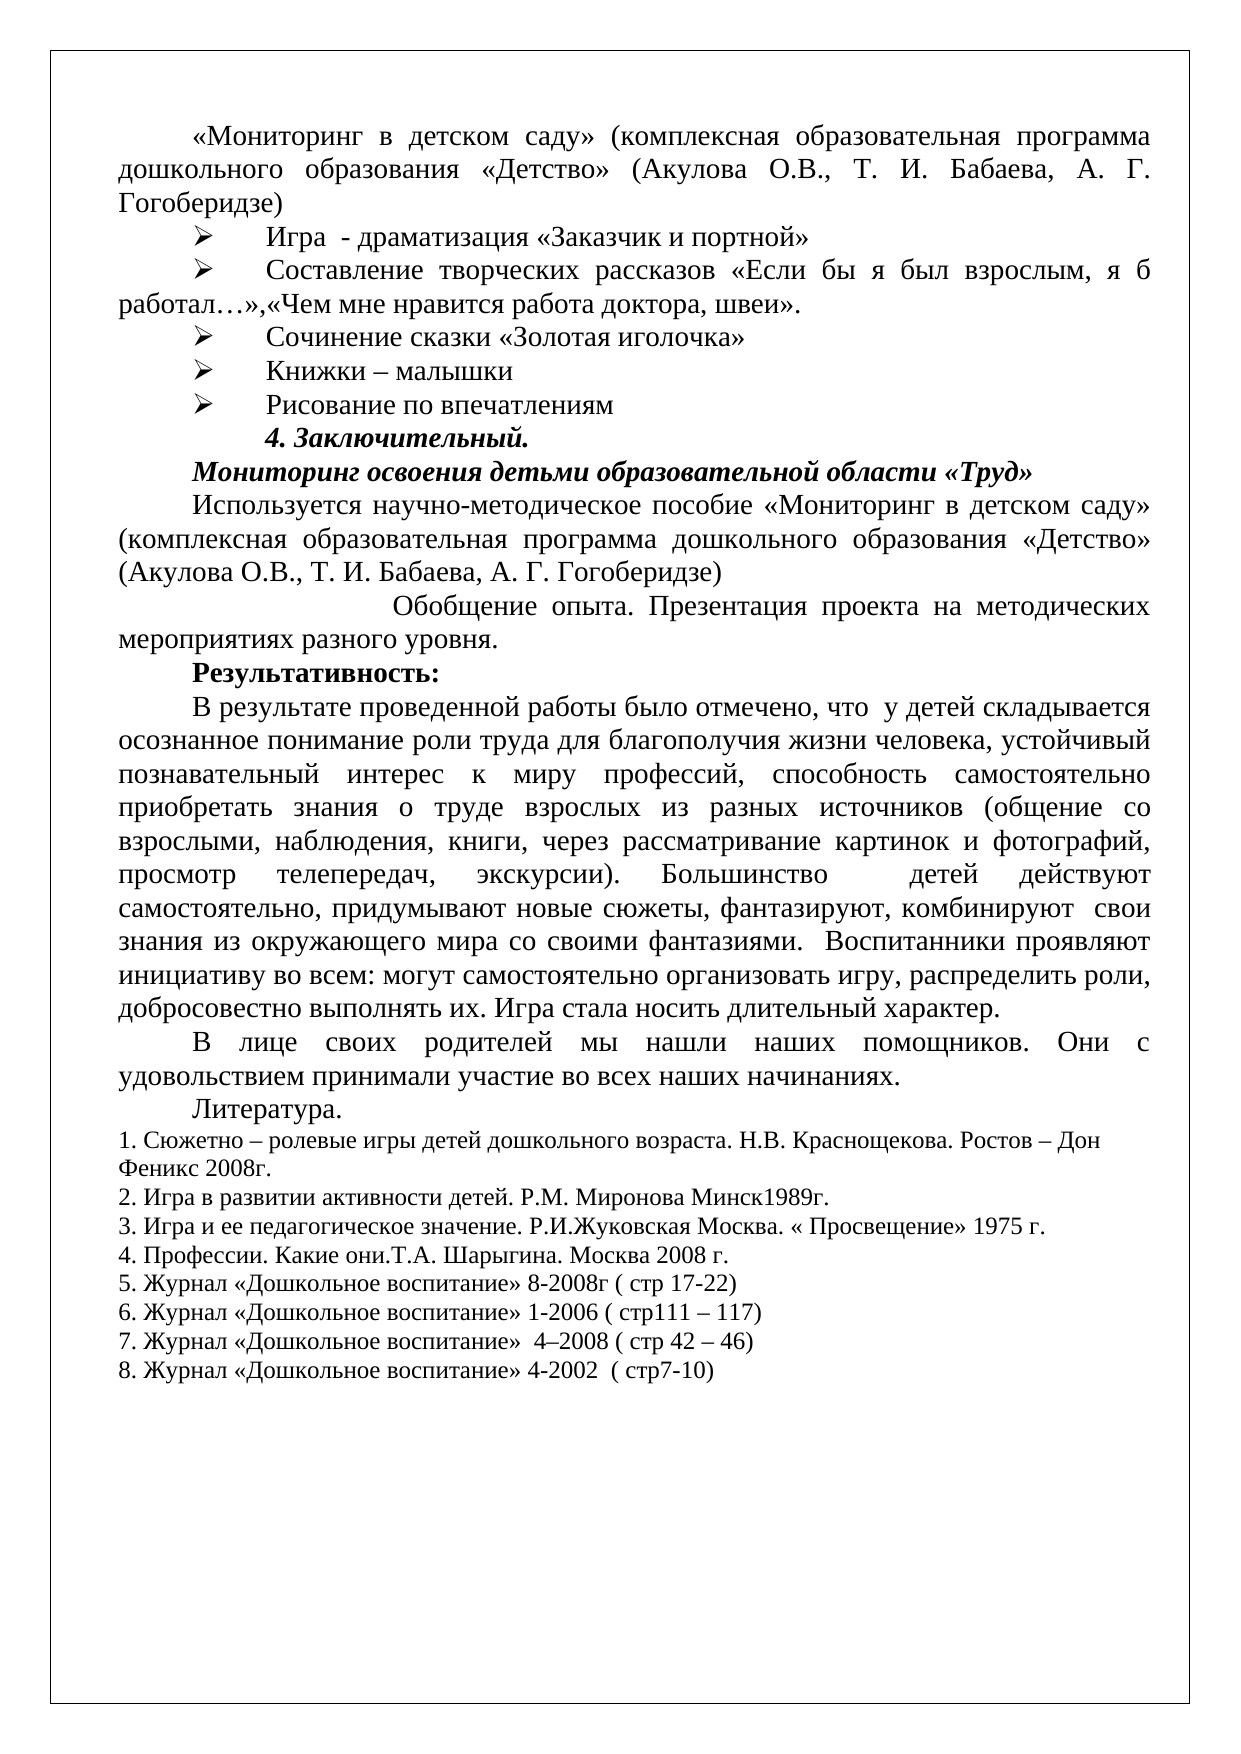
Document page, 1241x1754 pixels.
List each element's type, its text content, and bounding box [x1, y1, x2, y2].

list Составление творческих рассказов «Если бы я был взрослым, я б работал…»,«Чем мне нравится работа доктора, швеи». [118, 252, 1152, 319]
list 1. Сюжетно – ролевые игры детей дошкольного возраста. Н.В. Краснощекова. Ростов – Дон Феникс 2008г. [118, 1125, 1152, 1182]
text Обобщение опыта. Презентация проекта на методических мероприятиях разного уровня. [118, 588, 1152, 655]
text Литература. [118, 1091, 1152, 1125]
text Мониторинг освоения детьми образовательной области «Труд» [118, 454, 1152, 487]
list Рисование по впечатлениям [118, 387, 1152, 420]
text 3. Игра и ее педагогическое значение. Р.И.Жуковская Москва. « Просвещение» . [118, 1211, 1152, 1240]
text 4. Заключительный. [118, 420, 1152, 454]
text 4. Профессии. Какие они.Т.А. Шарыгина. Москва . [118, 1240, 1152, 1268]
text В результате проведенной работы было отмечено, что у детей складывается осознанное понимание роли труда для благополучия жизни человека, устойчивый познавательный интерес к миру профессий, способность самостоятельно приобретать знания о труде взрослых из разных источников (общение со взрослыми, наблюдения, книги, через рассматривание картинок и фотографий, просмотр телепередач, экскурсии). Большинство детей действуют самостоятельно, придумывают новые сюжеты, фантазируют, комбинируют свои знания из окружающего мира со своими фантазиями. Воспитанники проявляют инициативу во всем: могут самостоятельно организовать игру, распределить роли, добросовестно выполнять их. Игра стала носить длительный характер. [118, 689, 1152, 1024]
text Используется научно-методическое пособие «Мониторинг в детском саду» (комплексная образовательная программа дошкольного образования «Детство» (Акулова О.В., Т. И. Бабаева, А. Г. Гогоберидзе) [118, 487, 1152, 588]
list Игра - драматизация «Заказчик и портной» [118, 219, 1152, 252]
text 6. Журнал «Дошкольное воспитание» 1-2006 ( стр111 – 117) [118, 1297, 1152, 1326]
list Сочинение сказки «Золотая иголочка» [118, 319, 1152, 353]
text 7. Журнал «Дошкольное воспитание» 4–2008 ( стр 42 – 46) [118, 1326, 1152, 1355]
text «Мониторинг в детском саду» (комплексная образовательная программа дошкольного образования «Детство» (Акулова О.В., Т. И. Бабаева, А. Г. Гогоберидзе) [118, 118, 1152, 219]
list Книжки – малышки [118, 353, 1152, 387]
text 5. Журнал «Дошкольное воспитание» 8-2008г ( стр 17-22) [118, 1268, 1152, 1297]
text В лице своих родителей мы нашли наших помощников. Они с удовольствием принимали участие во всех наших начинаниях. [118, 1024, 1152, 1091]
text 2. Игра в развитии активности детей. Р.М. Миронова Минск1989г. [118, 1182, 1152, 1211]
text Результативность: [118, 655, 1152, 689]
text 8. Журнал «Дошкольное воспитание» 4-2002 ( стр7-10) [118, 1355, 1152, 1383]
